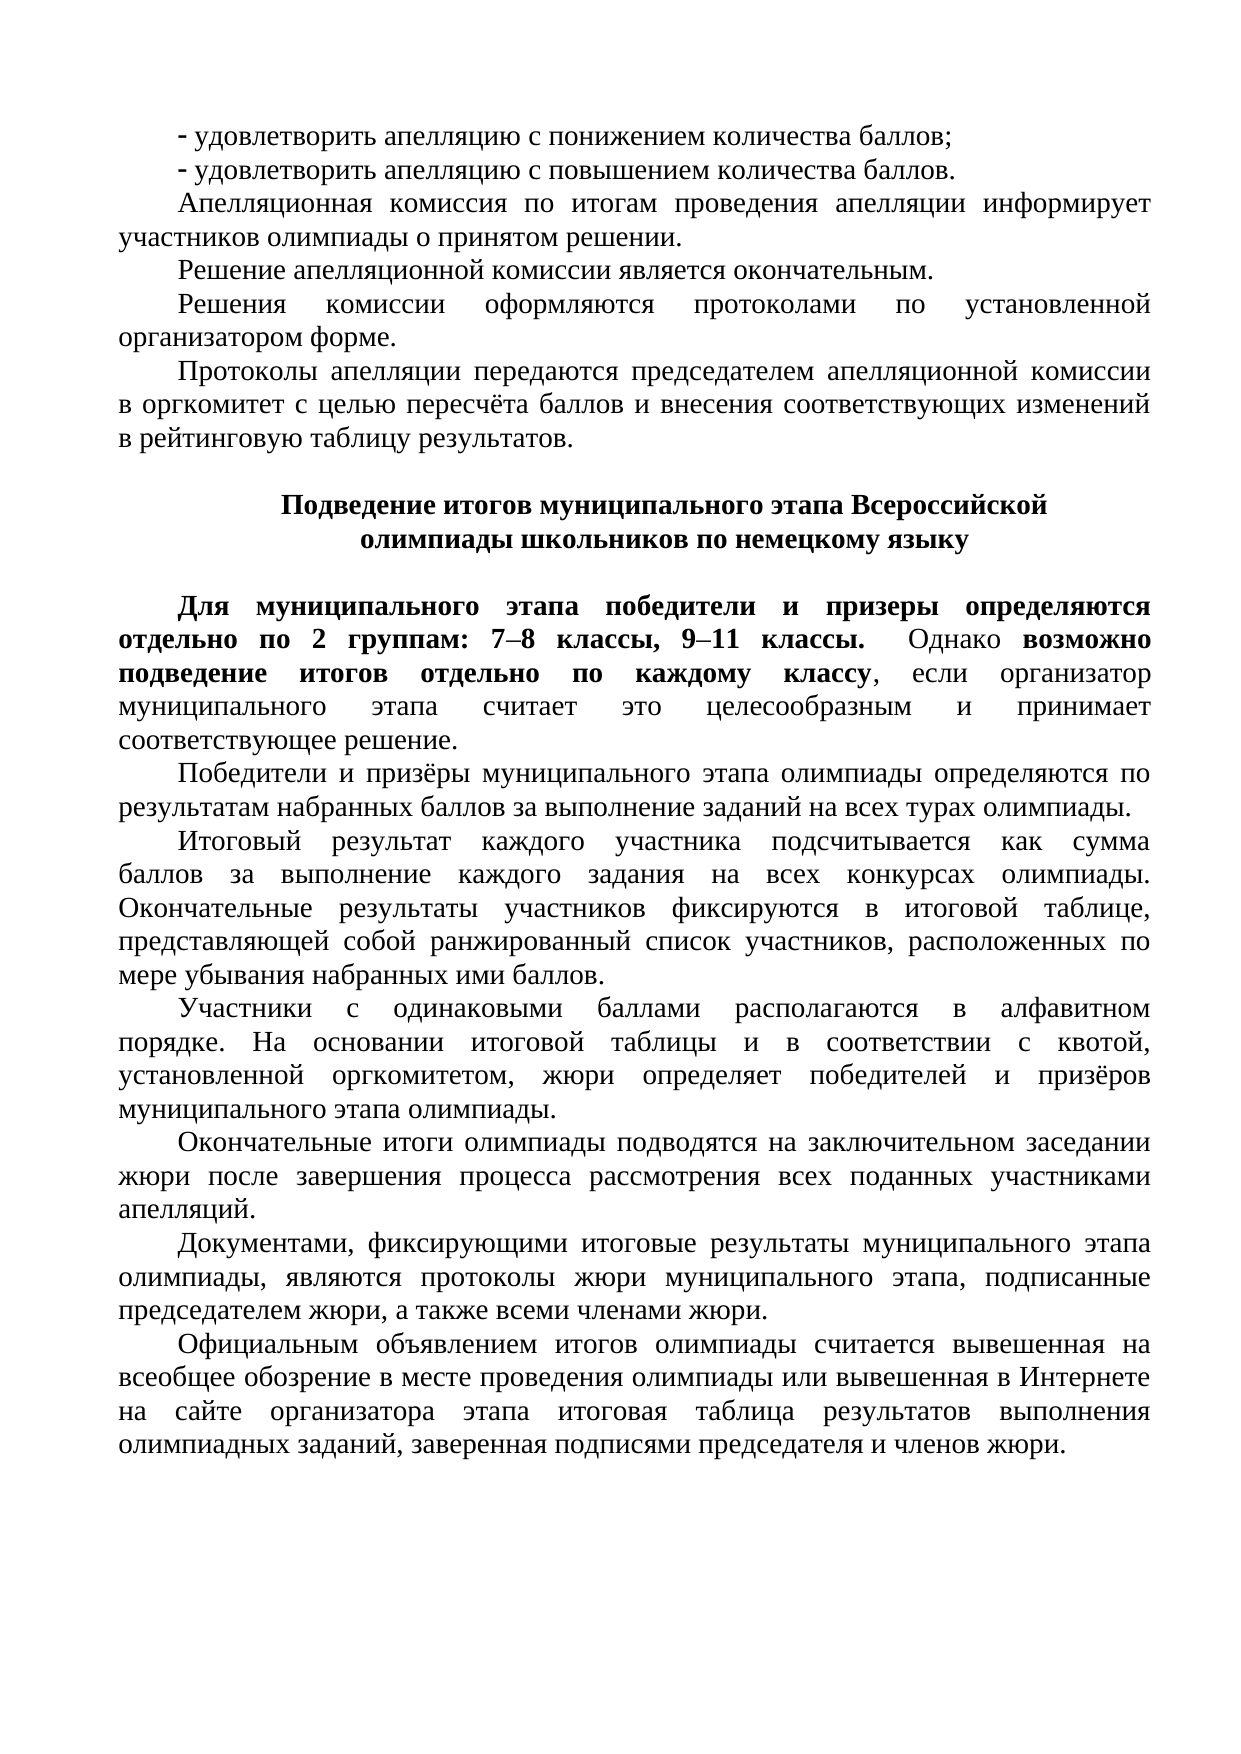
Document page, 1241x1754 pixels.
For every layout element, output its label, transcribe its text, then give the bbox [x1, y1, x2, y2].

text Решение апелляционной комиссии является окончательным. [118, 252, 1152, 286]
text Окончательные итоги олимпиады подводятся на заключительном заседании жюри после завершения процесса рассмотрения всех поданных участниками апелляций. [118, 1124, 1152, 1225]
text удовлетворить апелляцию с повышением количества баллов. [118, 152, 1152, 185]
text Итоговый результат каждого участника подсчитывается как сумма баллов за выполнение каждого задания на всех конкурсах олимпиады. Окончательные результаты участников фиксируются в итоговой таблице, представляющей собой ранжированный список участников, расположенных по мере убывания набранных ими баллов. [118, 823, 1152, 990]
text Документами, фиксирующими итоговые результаты муниципального этапа олимпиады, являются протоколы жюри муниципального этапа, подписанные председателем жюри, а также всеми членами жюри. [118, 1225, 1152, 1326]
text Подведение итогов муниципального этапа Всероссийской [118, 487, 1152, 521]
text Участники с одинаковыми баллами располагаются в алфавитном порядке. На основании итоговой таблицы и в соответствии с квотой, установленной оргкомитетом, жюри определяет победителей и призёров муниципального этапа олимпиады. [118, 990, 1152, 1124]
text Официальным объявлением итогов олимпиады считается вывешенная на всеобщее обозрение в месте проведения олимпиады или вывешенная в Интернете на сайте организатора этапа итоговая таблица результатов выполнения олимпиадных заданий, заверенная подписями председателя и членов жюри. [118, 1326, 1152, 1460]
text олимпиады школьников по немецкому языку [118, 521, 1152, 554]
text Апелляционная комиссия по итогам проведения апелляции информирует участников олимпиады о принятом решении. [118, 185, 1152, 252]
text Протоколы апелляции передаются председателем апелляционной комиссии в оргкомитет с целью пересчёта баллов и внесения соответствующих изменений в рейтинговую таблицу результатов. [118, 353, 1152, 454]
text удовлетворить апелляцию с понижением количества баллов; [118, 118, 1152, 152]
text Решения комиссии оформляются протоколами по установленной организатором форме. [118, 286, 1152, 353]
text Победители и призёры муниципального этапа олимпиады определяются по результатам набранных баллов за выполнение заданий на всех турах олимпиады. [118, 756, 1152, 823]
text Для муниципального этапа победители и призеры определяются отдельно по 2 группам: 7–8 классы, 9–11 классы. Однако возможно подведение итогов отдельно по каждому классу, если организатор муниципального этапа считает это целесообразным и принимает соответствующее решение. [118, 588, 1152, 756]
